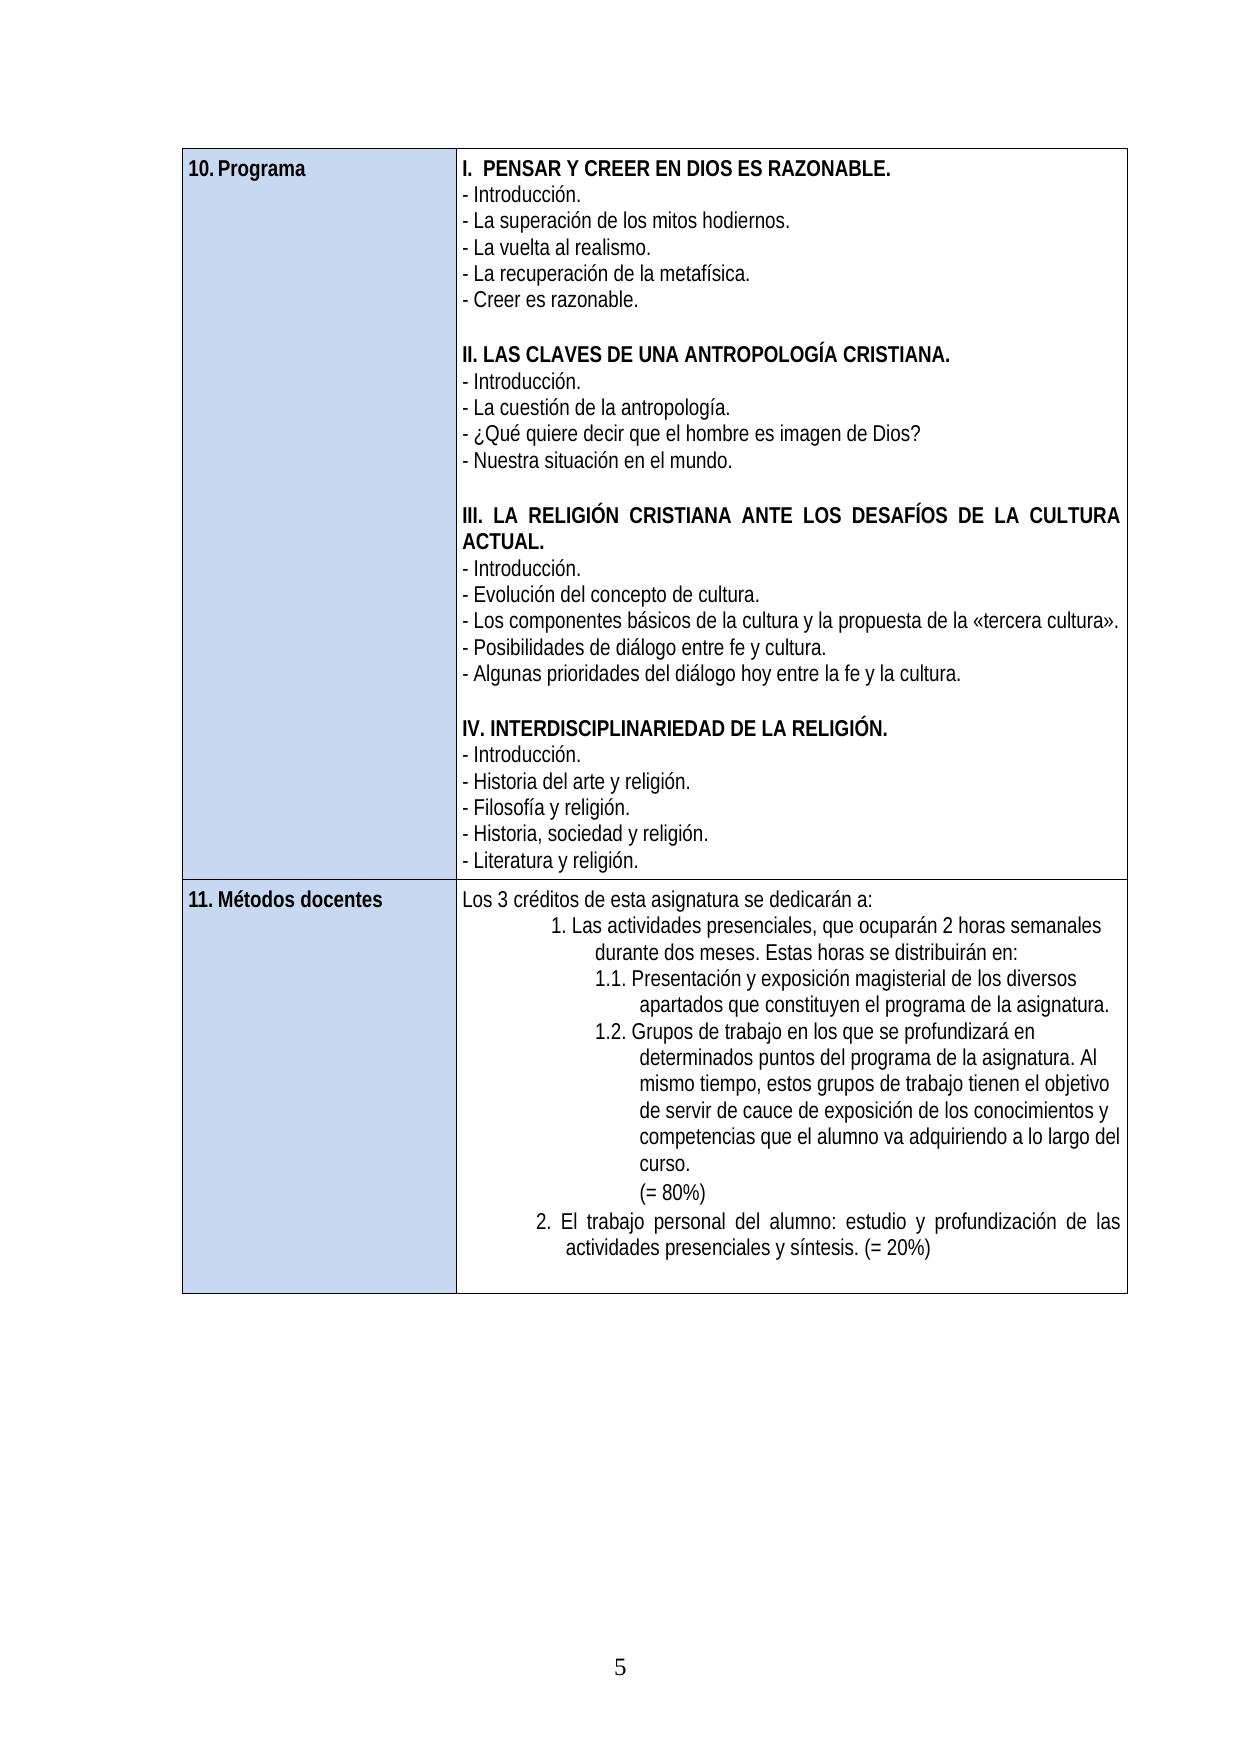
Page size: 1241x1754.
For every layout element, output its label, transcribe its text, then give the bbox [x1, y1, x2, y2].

table_cell I. PENSAR Y CREER EN DIOS ES RAZONABLE. - Introducción. - La superación de los mitos hodiernos. - La vuelta al realismo. - La recuperación de la metafísica. - Creer es razonable. II. LAS CLAVES DE UNA ANTROPOLOGÍA CRISTIANA. - Introducción. - La cuestión de la antropología. - ¿Qué quiere decir que el hombre es imagen de Dios? - Nuestra situación en el mundo. III. ANTE LOS DESAFÍOS DE - Introducción. - Evolución del concepto de cultura. - Los componentes básicos de la cultura y la propuesta de la «tercera cultura». - Posibilidades de diálogo entre fe y cultura. - Algunas prioridades del diálogo hoy entre la fe y la cultura. IV. INTERDISCIPLINARIEDAD DE - Introducción. - Historia del arte y religión. - Filosofía y religión. - Historia, sociedad y religión. - Literatura y religión. [457, 149, 1127, 879]
table_cell Programa [183, 149, 456, 879]
table_cell Métodos docentes [183, 880, 456, 1293]
table_cell Los 3 créditos de esta asignatura se dedicarán a: 1. Las actividades presenciales, que ocuparán 2 horas semanales durante dos meses. Estas horas se distribuirán en: 1.1. Presentación y exposición magisterial de los diversos apartados que constituyen el programa de la asignatura. 1.2. Grupos de trabajo en los que se profundizará en determinados puntos del programa de la asignatura. Al mismo tiempo, estos grupos de trabajo tienen el objetivo de servir de cauce de exposición de los conocimientos y competencias que el alumno va adquiriendo a lo largo del curso. (= 80%) 2. El trabajo personal del alumno: estudio y profundización de las actividades presenciales y síntesis. (= 20%) [457, 880, 1127, 1293]
